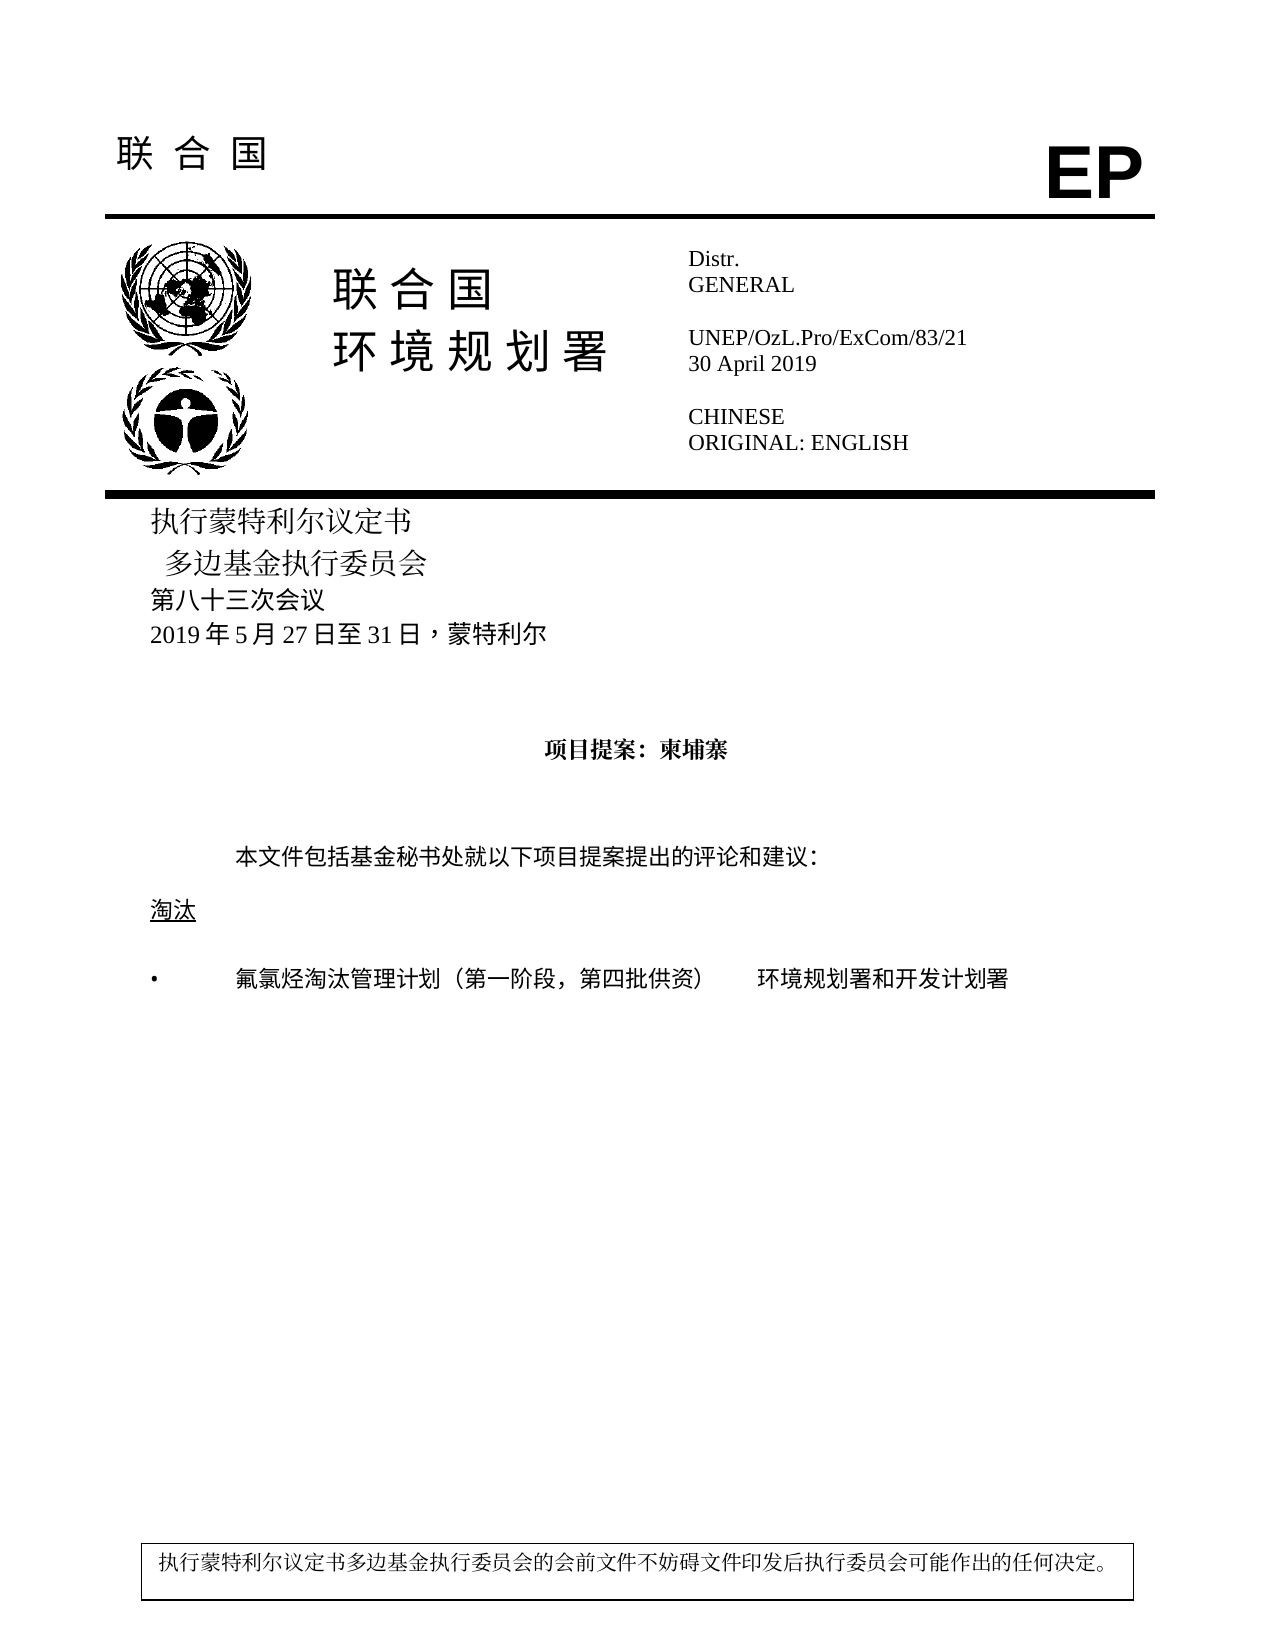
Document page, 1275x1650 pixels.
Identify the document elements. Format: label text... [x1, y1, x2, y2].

table_cell [105, 219, 321, 489]
text 淘汰 [150, 892, 910, 925]
text 2019年5月27日至31日，蒙特利尔 [150, 617, 1125, 651]
table_header 联 合 国 [105, 128, 677, 214]
table_cell 联 合 国 环 境 规 划 署 [321, 219, 677, 489]
picture [118, 362, 251, 479]
list 多边基金执行委员会 [150, 541, 1125, 583]
table_cell Distr. GENERAL UNEP/OzL.Pro/ExCom/83/21 30 April 2019 CHINESE ORIGINAL: ENGLISH [677, 219, 1155, 489]
table_header EP [677, 128, 1155, 214]
text 第八十三次会议 [150, 583, 1125, 617]
text • 氟氯烃淘汰管理计划（第一阶段，第四批供资） 环境规划署和开发计划署 [150, 962, 1080, 994]
subtitle 项目提案：柬埔寨 [150, 732, 1123, 765]
list 执行蒙特利尔议定书 [150, 499, 1125, 541]
text 本文件包括基金秘书处就以下项目提案提出的评论和建议： [160, 839, 910, 872]
